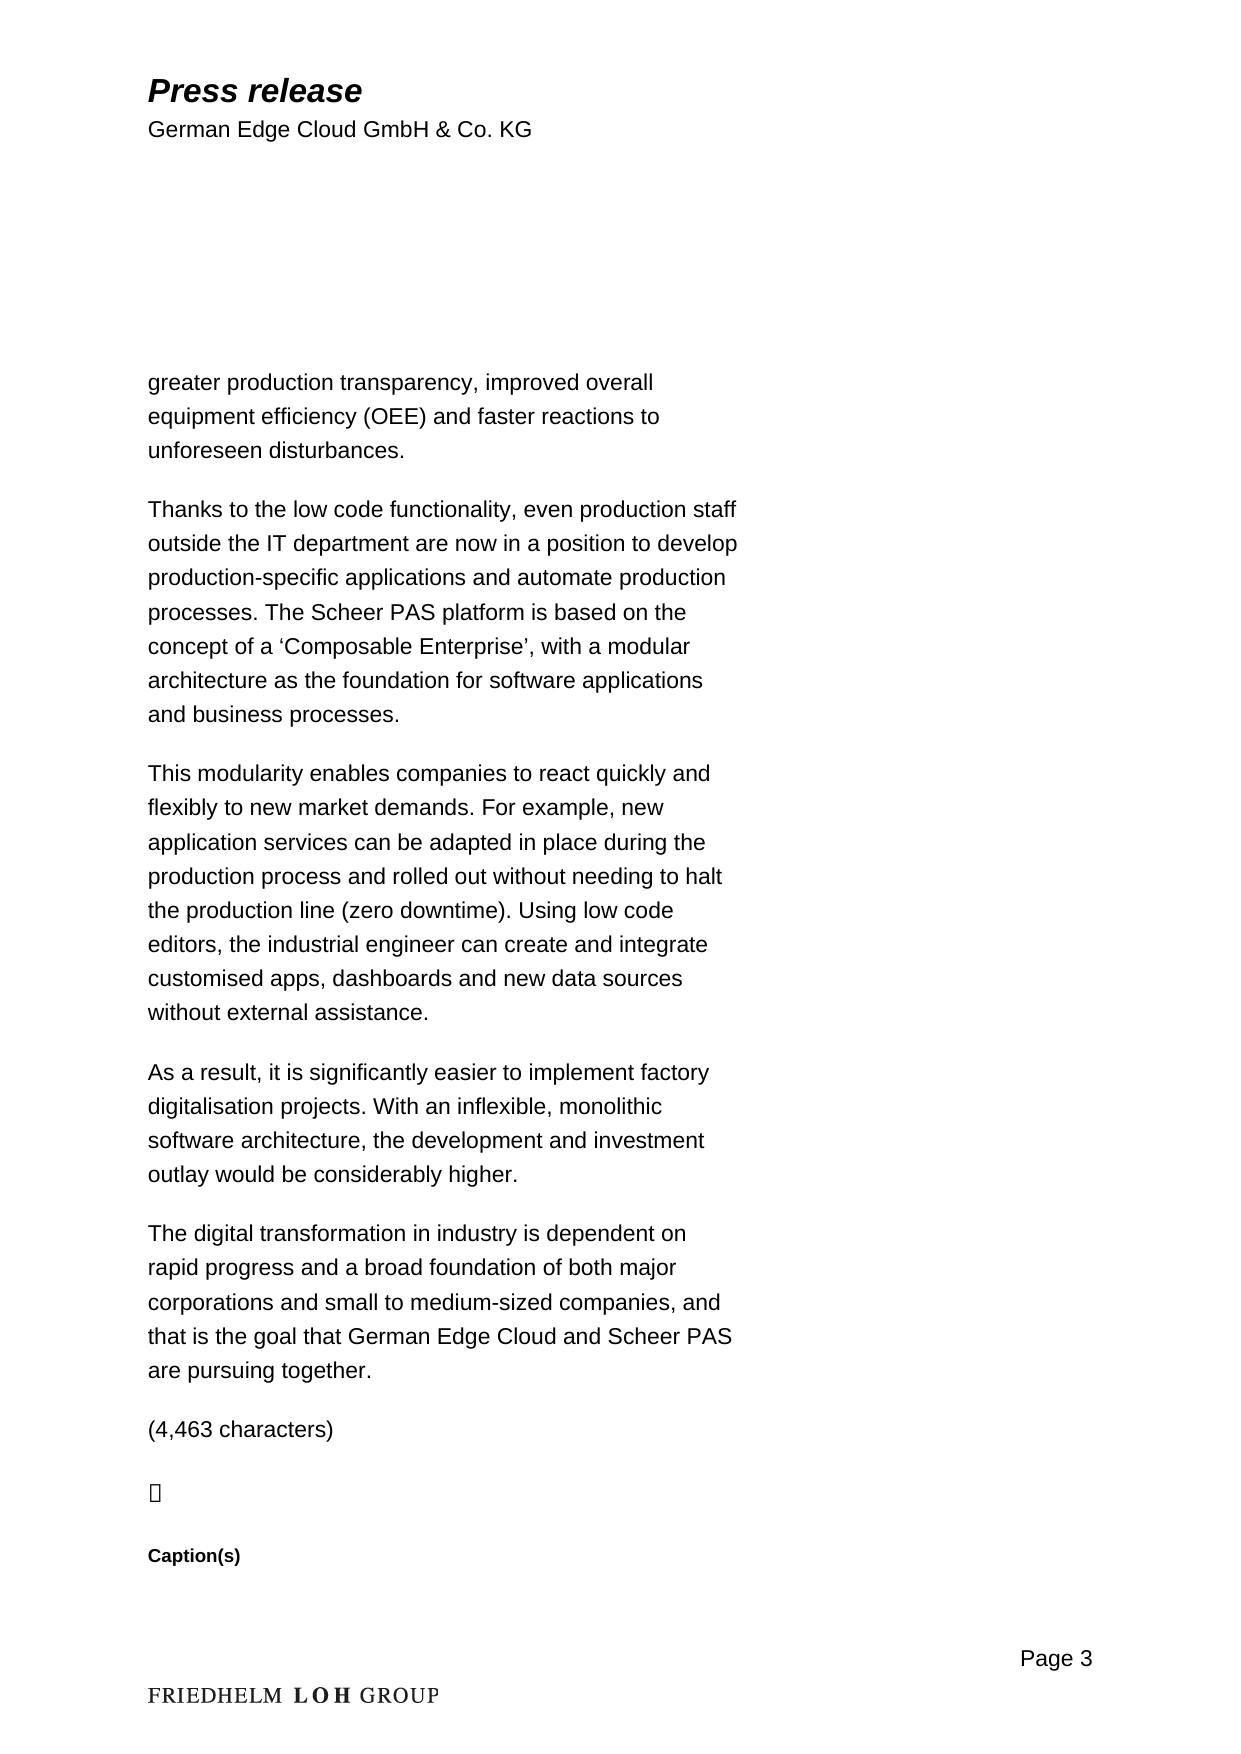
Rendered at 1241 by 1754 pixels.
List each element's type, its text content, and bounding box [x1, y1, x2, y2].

text This modularity enables companies to react quickly and flexibly to new market demands. For example, new application services can be adapted in place during the production process and rolled out without needing to halt the production line (zero downtime). Using low code editors, the industrial engineer can create and integrate customised apps, dashboards and new data sources without external assistance. [148, 760, 738, 1026]
text Caption(s) [148, 1544, 738, 1566]
text Thanks to the low code functionality, even production staff outside the IT department are now in a position to develop production-specific applications and automate production processes. The Scheer PAS platform is based on the concept of a ‘Composable Enterprise’, with a modular architecture as the foundation for software applications and business processes. [148, 496, 738, 727]
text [148, 368, 738, 463]
text The digital transformation in industry is dependent on rapid progress and a broad foundation of both major corporations and small to medium-sized companies, and that is the goal that German Edge Cloud and Scheer PAS are pursuing together. [148, 1220, 738, 1383]
text As a result, it is significantly easier to implement factory digitalisation projects. With an inflexible, monolithic software architecture, the development and investment outlay would be considerably higher. [148, 1058, 738, 1187]
text  [148, 1475, 738, 1509]
picture [148, 1687, 438, 1703]
text (4,463 characters) [148, 1416, 738, 1442]
